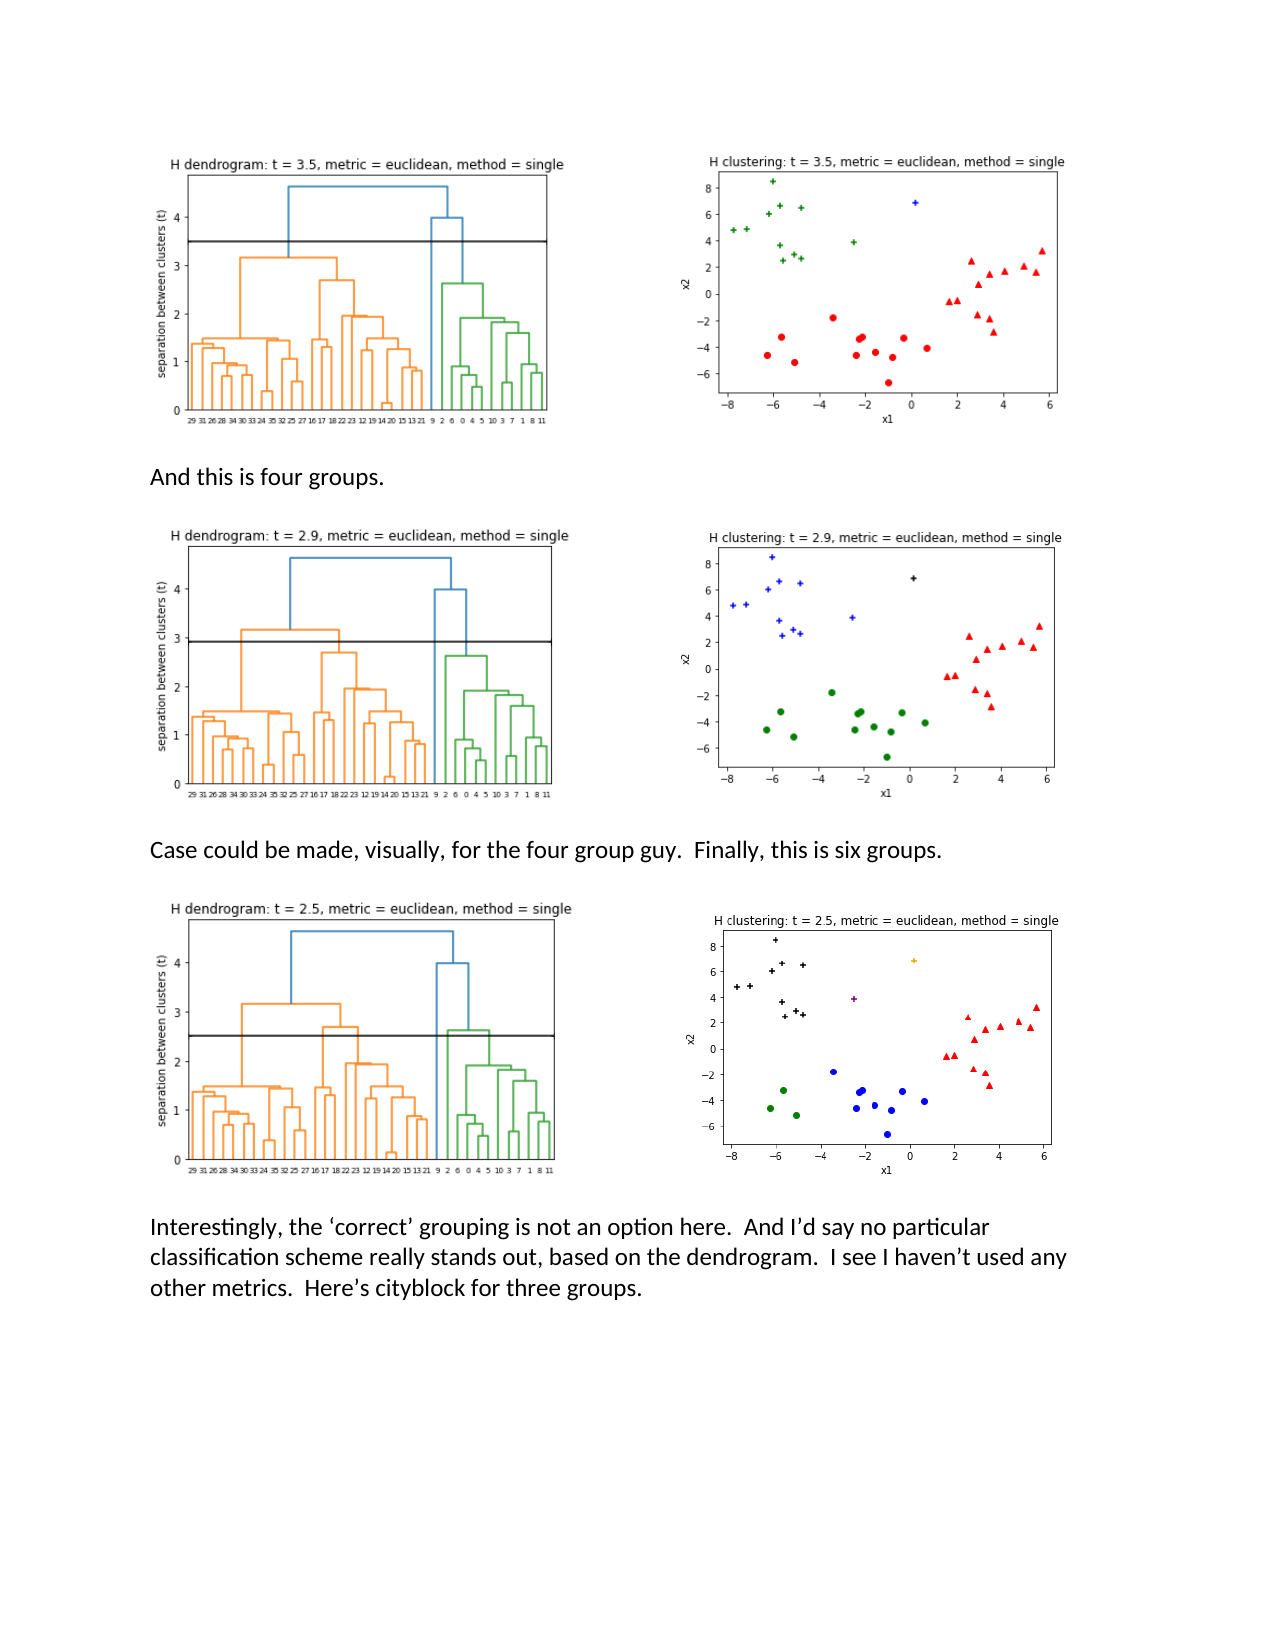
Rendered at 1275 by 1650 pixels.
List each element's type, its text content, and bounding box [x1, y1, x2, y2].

text Interestingly, the ‘correct’ grouping is not an option here. And I’d say no particular classification scheme really stands out, based on the dendrogram. I see I haven’t used any other metrics. Here’s cityblock for three groups. [150, 1211, 1125, 1302]
text And this is four groups. [150, 461, 1125, 492]
text Case could be made, visually, for the four group guy. Finally, this is six groups. [150, 835, 1125, 865]
picture [150, 895, 579, 1181]
picture [680, 908, 1065, 1181]
picture [150, 522, 575, 805]
picture [675, 150, 1072, 431]
picture [150, 151, 571, 431]
picture [675, 525, 1069, 805]
